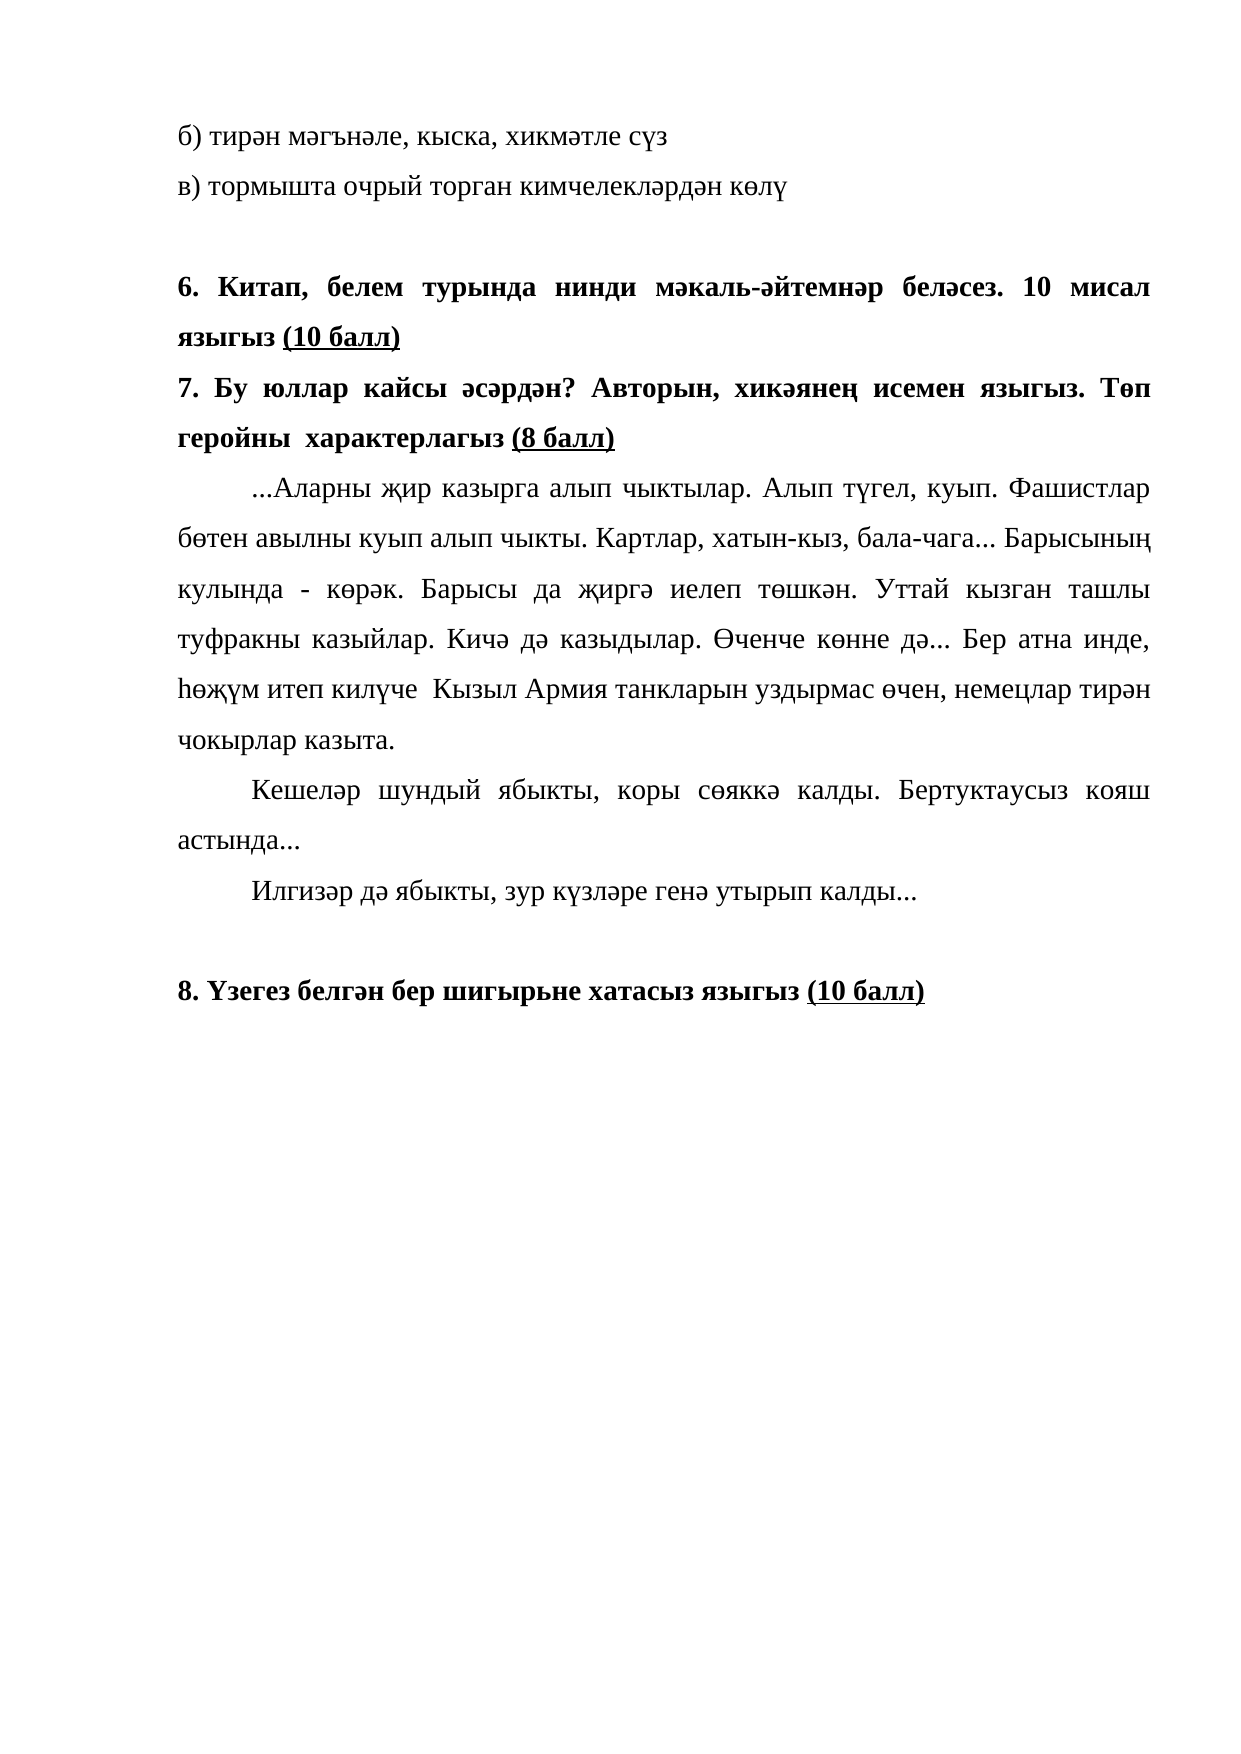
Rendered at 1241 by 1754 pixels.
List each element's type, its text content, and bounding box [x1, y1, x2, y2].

text в) тормышта очрый торган кимчелекләрдән көлү [177, 168, 1152, 202]
text 8. Үзегез белгән бер шигырьне хатасыз языгыз (10 балл) [177, 973, 1152, 1007]
text Кешеләр шундый ябыкты, коры сөяккә калды. Бертуктаусыз кояш астында... [177, 772, 1152, 856]
text б) тирән мәгънәле, кыска, хикмәтле сүз [177, 118, 1152, 152]
text 6. Китап, белем турында нинди мәкаль-әйтемнәр беләсез. 10 мисал языгыз (10 балл) [177, 269, 1152, 353]
text 7. Бу юллар кайсы әсәрдән? Авторын, хикәянең исемен языгыз. Төп геройны характерлагыз (8 балл) [177, 370, 1152, 453]
text ...Аларны җир казырга алып чыктылар. Алып түгел, куып. Фашистлар бөтен авылны куып алып чыкты. Картлар, хатын-кыз, бала-чага... Барысының кулында - көрәк. Барысы да җиргә иелеп төшкән. Уттай кызган ташлы туфракны казыйлар. Кичә дә казыдылар. Өченче көнне дә... Бер атна инде, һөҗүм итеп килүче Кызыл Армия танкларын уздырмас өчен, немецлар тирән чокырлар казыта. [177, 470, 1152, 755]
text Илгизәр дә ябыкты, зур күзләре генә утырып калды... [177, 873, 1152, 906]
